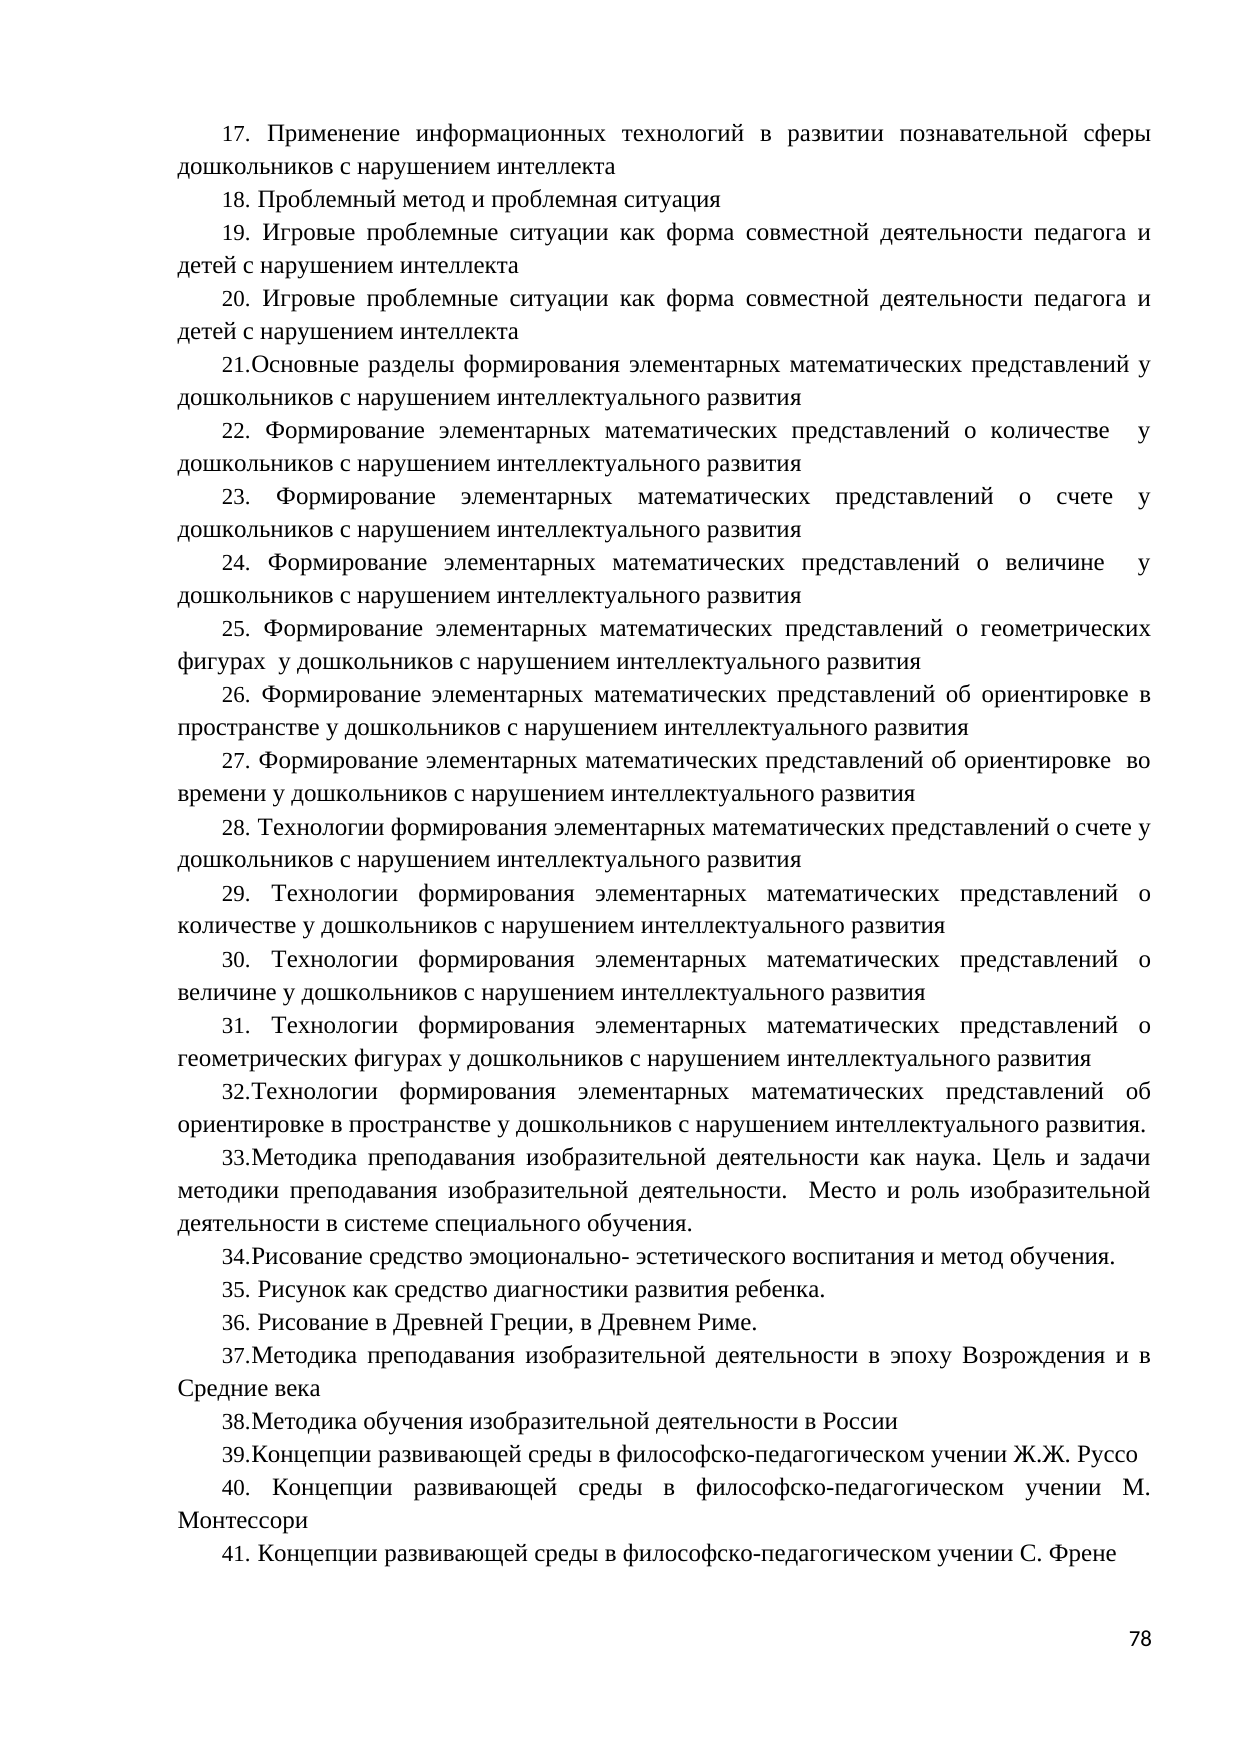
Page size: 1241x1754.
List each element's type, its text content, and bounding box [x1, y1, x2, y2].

list Формирование элементарных математических представлений о величине у дошкольников с нарушением интеллектуального развития [177, 547, 1152, 609]
list Методика преподавания изобразительной деятельности как наука. Цель и задачи методики преподавания изобразительной деятельности. Место и роль изобразительной деятельности в системе специального обучения. [177, 1142, 1152, 1237]
list Рисование средство эмоционально- эстетического воспитания и метод обучения. [177, 1241, 1152, 1269]
list Игровые проблемные ситуации как форма совместной деятельности педагога и детей с нарушением интеллекта [177, 283, 1152, 345]
list Формирование элементарных математических представлений о геометрических фигурах у дошкольников с нарушением интеллектуального развития [177, 613, 1152, 675]
list Основные разделы формирования элементарных математических представлений у дошкольников с нарушением интеллектуального развития [177, 349, 1152, 411]
list Рисунок как средство диагностики развития ребенка. [177, 1274, 1152, 1303]
list Концепции развивающей среды в философско-педагогическом учении М. Монтессори [177, 1472, 1152, 1534]
list Формирование элементарных математических представлений о счете у дошкольников с нарушением интеллектуального развития [177, 481, 1152, 543]
list Формирование элементарных математических представлений об ориентировке в пространстве у дошкольников с нарушением интеллектуального развития [177, 679, 1152, 741]
list Концепции развивающей среды в философско-педагогическом учении С. Френе [177, 1538, 1152, 1567]
list Технологии формирования элементарных математических представлений о величине у дошкольников с нарушением интеллектуального развития [177, 944, 1152, 1005]
list Технологии формирования элементарных математических представлений о количестве у дошкольников с нарушением интеллектуального развития [177, 878, 1152, 939]
list Концепции развивающей среды в философско-педагогическом учении Ж.Ж. Руссо [177, 1439, 1152, 1468]
list Рисование в Древней Греции, в Древнем Риме. [177, 1307, 1152, 1336]
list Методика преподавания изобразительной деятельности в эпоху Возрождения и в Средние века [177, 1340, 1152, 1402]
list Проблемный метод и проблемная ситуация [177, 184, 1152, 213]
list Применение информационных технологий в развитии познавательной сферы дошкольников с нарушением интеллекта [177, 118, 1152, 180]
list Технологии формирования элементарных математических представлений о счете у дошкольников с нарушением интеллектуального развития [177, 812, 1152, 873]
list Формирование элементарных математических представлений о количестве у дошкольников с нарушением интеллектуального развития [177, 415, 1152, 477]
list Игровые проблемные ситуации как форма совместной деятельности педагога и детей с нарушением интеллекта [177, 217, 1152, 279]
list Технологии формирования элементарных математических представлений об ориентировке в пространстве у дошкольников с нарушением интеллектуального развития. [177, 1076, 1152, 1137]
list Формирование элементарных математических представлений об ориентировке во времени у дошкольников с нарушением интеллектуального развития [177, 746, 1152, 807]
list Технологии формирования элементарных математических представлений о геометрических фигурах у дошкольников с нарушением интеллектуального развития [177, 1010, 1152, 1071]
list Методика обучения изобразительной деятельности в России [177, 1406, 1152, 1435]
